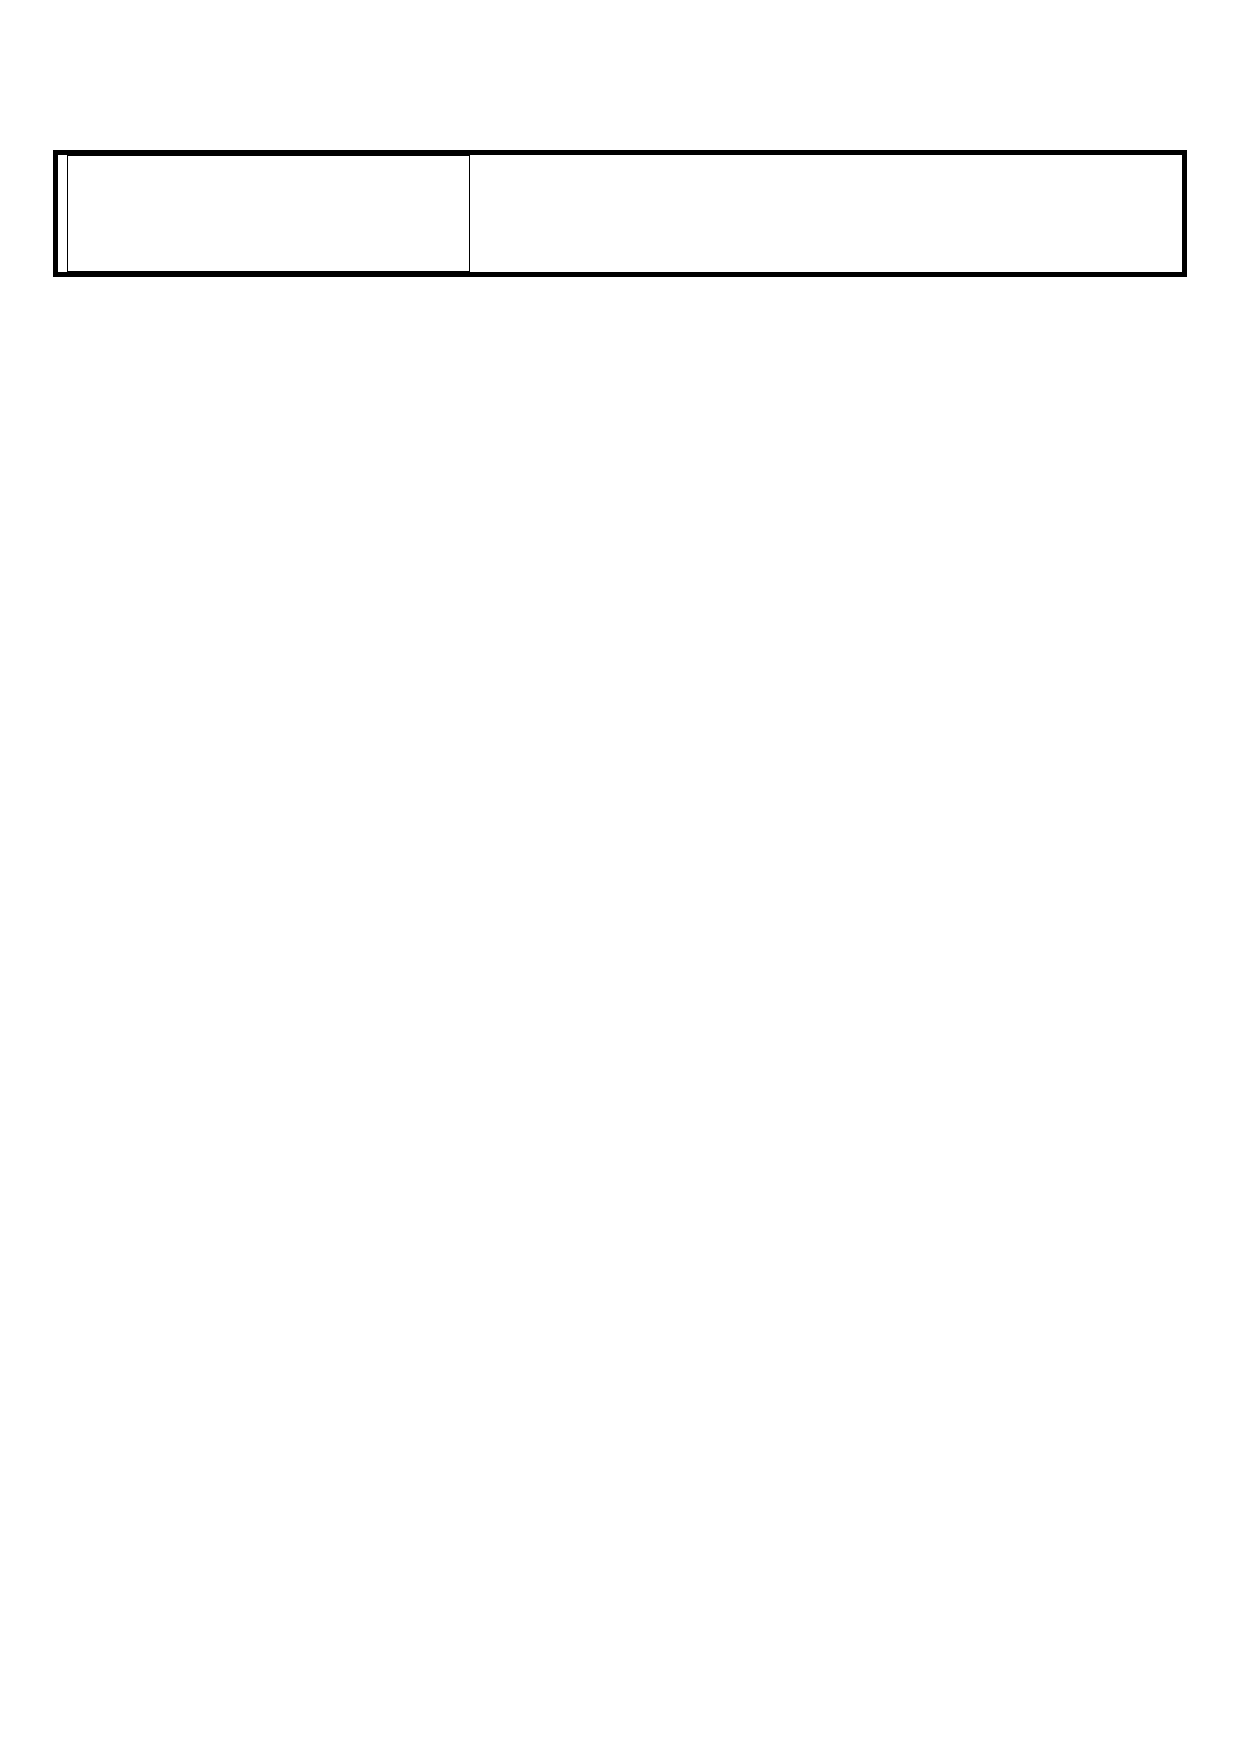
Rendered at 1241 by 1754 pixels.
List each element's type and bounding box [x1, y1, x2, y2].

table_cell [58, 155, 67, 272]
table_cell [470, 155, 1182, 272]
table_cell [68, 156, 469, 271]
